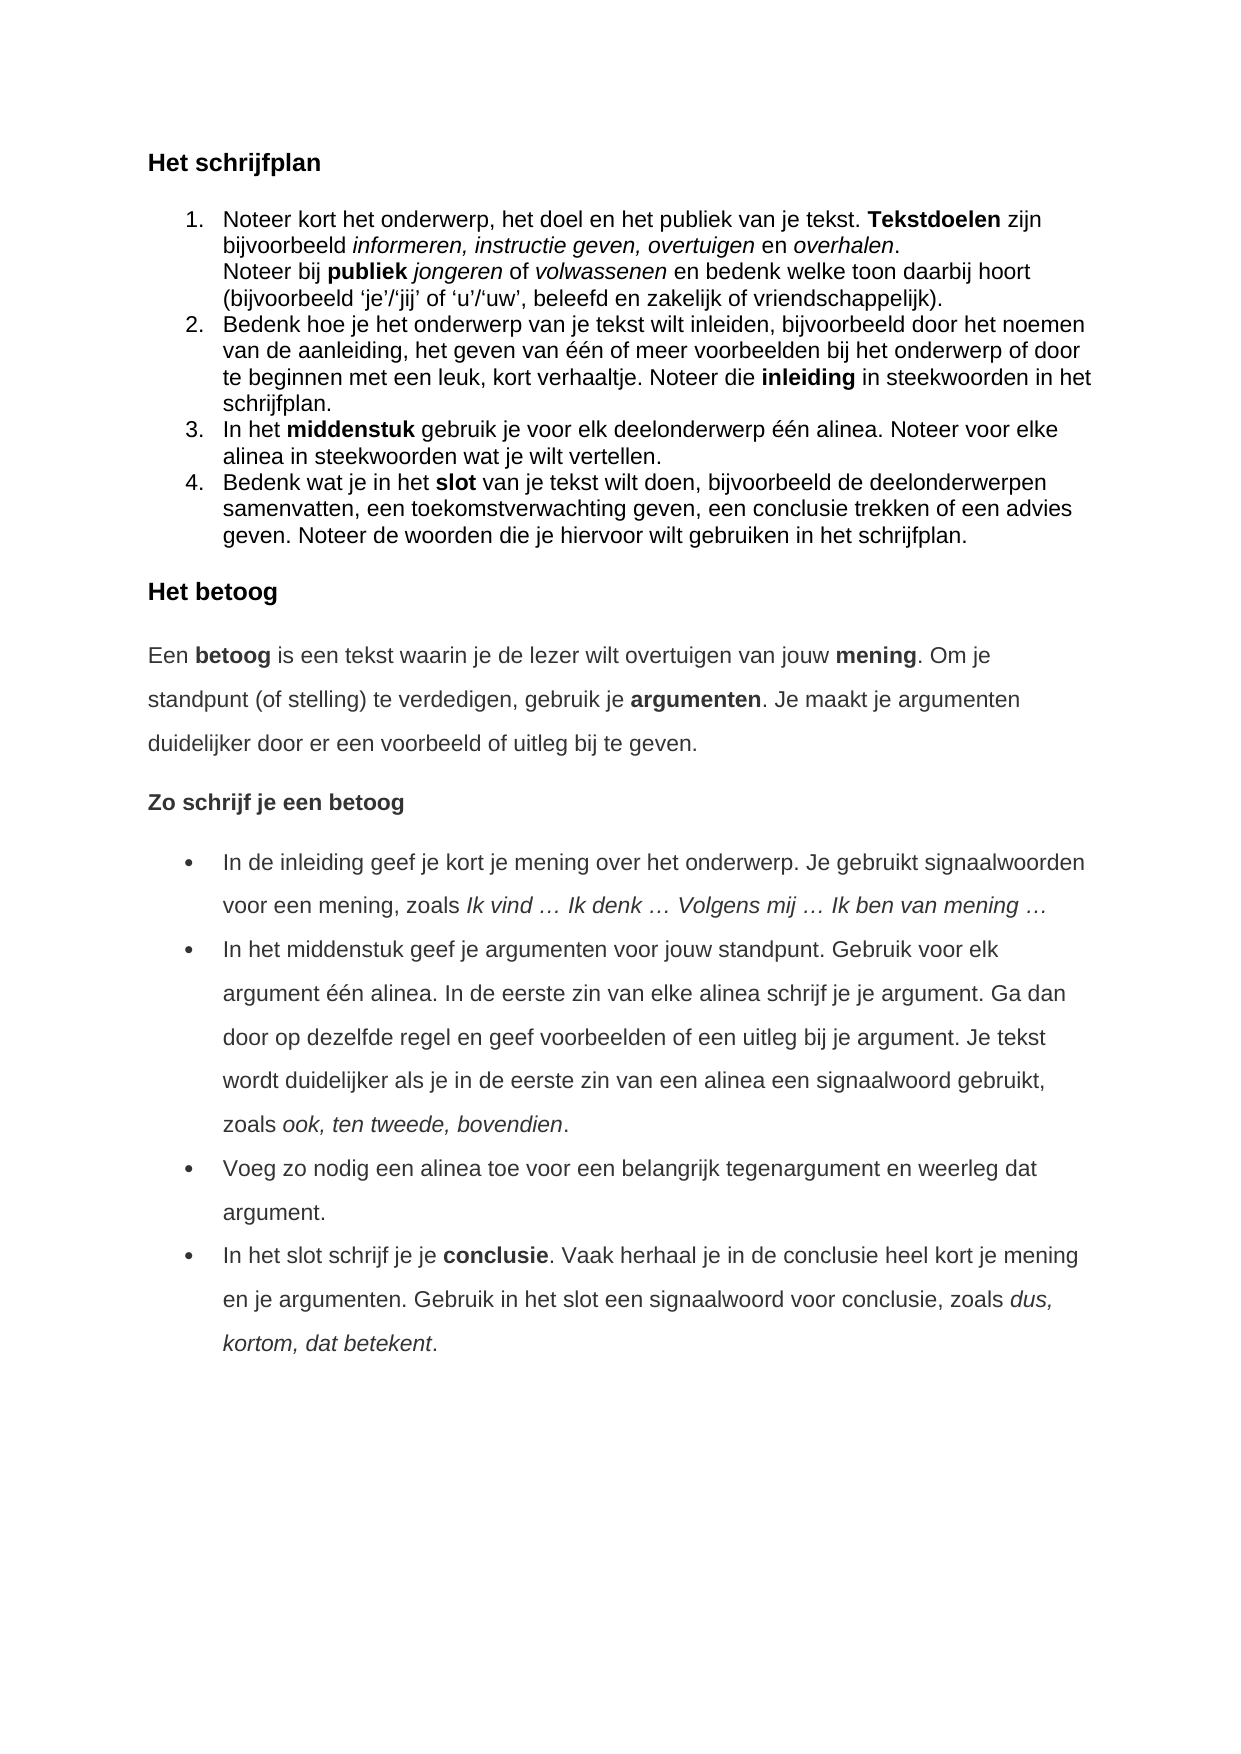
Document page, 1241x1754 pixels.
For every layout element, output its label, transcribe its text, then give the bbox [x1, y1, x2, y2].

list In het middenstuk gebruik je voor elk deelonderwerp één alinea. Noteer voor elke alinea in steekwoorden wat je wilt vertellen. [185, 416, 1093, 469]
text Zo schrijf je een betoog [148, 772, 1093, 816]
list In het slot schrijf je je conclusie. Vaak herhaal je in de conclusie heel kort je mening en je argumenten. Gebruik in het slot een signaalwoord voor conclusie, zoals dus, kortom, dat betekent. [185, 1225, 1093, 1356]
list In de inleiding geef je kort je mening over het onderwerp. Je gebruikt signaalwoorden voor een mening, zoals Ik vind … Ik denk … Volgens mij … Ik ben van mening … [185, 831, 1093, 919]
list Bedenk hoe je het onderwerp van je tekst wilt inleiden, bijvoorbeeld door het noemen van de aanleiding, het geven van één of meer voorbeelden bij het onderwerp of door te beginnen met een leuk, kort verhaaltje. Noteer die inleiding in steekwoorden in het schrijfplan. [185, 311, 1093, 416]
list Bedenk wat je in het slot van je tekst wilt doen, bijvoorbeeld de deelonderwerpen samenvatten, een toekomstverwachting geven, een conclusie trekken of een advies geven. Noteer de woorden die je hiervoor wilt gebruiken in het schrijfplan. [185, 469, 1093, 548]
text Een betoog is een tekst waarin je de lezer wilt overtuigen van jouw mening. Om je standpunt (of stelling) te verdedigen, gebruik je argumenten. Je maakt je argumenten duidelijker door er een voorbeeld of uitleg bij te geven. [148, 625, 1093, 756]
list Voeg zo nodig een alinea toe voor een belangrijk tegenargument en weerleg dat argument. [185, 1137, 1093, 1225]
list Noteer kort het onderwerp, het doel en het publiek van je tekst. Tekstdoelen zijn bijvoorbeeld informeren, instructie geven, overtuigen en overhalen. Noteer bij publiek jongeren of volwassenen en bedenk welke toon daarbij hoort (bijvoorbeeld ‘je’/‘jij’ of ‘u’/‘uw’, beleefd en zakelijk of vriendschappelijk). [185, 206, 1093, 311]
text Het schrijfplan [148, 148, 1093, 176]
text Het betoog [148, 577, 1093, 606]
list In het middenstuk geef je argumenten voor jouw standpunt. Gebruik voor elk argument één alinea. In de eerste zin van elke alinea schrijf je je argument. Ga dan door op dezelfde regel en geef voorbeelden of een uitleg bij je argument. Je tekst wordt duidelijker als je in de eerste zin van een alinea een signaalwoord gebruikt, zoals ook, ten tweede, bovendien. [185, 919, 1093, 1137]
